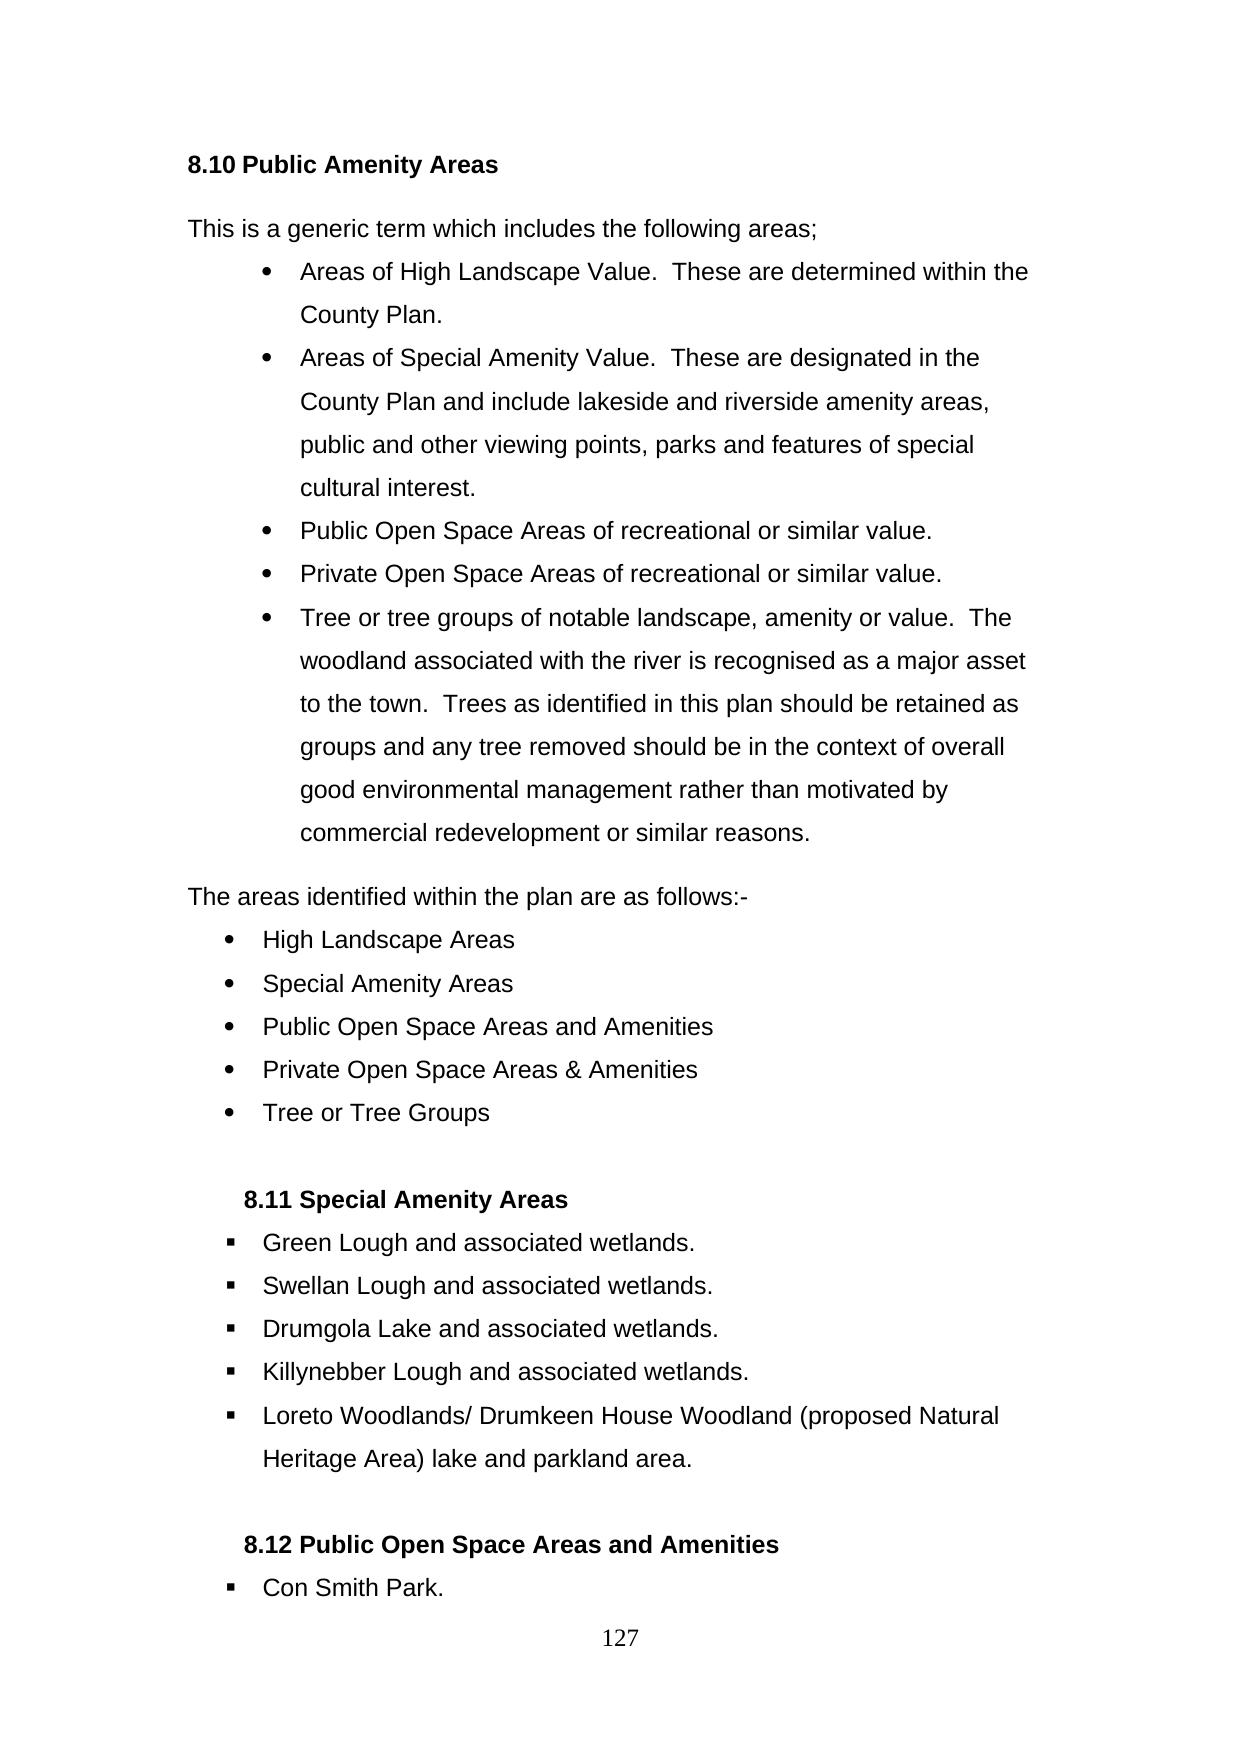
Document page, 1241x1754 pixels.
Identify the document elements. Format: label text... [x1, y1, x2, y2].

list Public Open Space Areas and Amenities [225, 1012, 1091, 1041]
list Areas of High Landscape Value. These are determined within the County Plan. [262, 257, 1053, 329]
text 8.12 Public Open Space Areas and Amenities [243, 1530, 1091, 1559]
list Special Amenity Areas [225, 968, 1091, 997]
list Areas of Special Amenity Value. These are designated in the County Plan and include lakeside and riverside amenity areas, public and other viewing points, parks and features of special cultural interest. [262, 343, 1053, 502]
text This is a generic term which includes the following areas; [187, 214, 1053, 243]
list Public Amenity Areas [187, 150, 1053, 179]
list Public Open Space Areas of recreational or similar value. [262, 516, 1053, 545]
list Private Open Space Areas of recreational or similar value. [262, 559, 1053, 588]
list Drumgola Lake and associated wetlands. [225, 1314, 1091, 1343]
list Private Open Space Areas & Amenities [225, 1055, 1091, 1084]
list Con Smith Park. [225, 1573, 1091, 1602]
list Swellan Lough and associated wetlands. [225, 1271, 1091, 1300]
list Green Lough and associated wetlands. [225, 1228, 1091, 1257]
list High Landscape Areas [225, 925, 1091, 954]
list Tree or tree groups of notable landscape, amenity or value. The woodland associated with the river is recognised as a major asset to the town. Trees as identified in this plan should be retained as groups and any tree removed should be in the context of overall good environmental management rather than motivated by commercial redevelopment or similar reasons. [262, 602, 1053, 847]
list Tree or Tree Groups [225, 1098, 1091, 1127]
text The areas identified within the plan are as follows:- [187, 882, 1053, 911]
list Killynebber Lough and associated wetlands. [225, 1357, 1091, 1386]
text 8.11 Special Amenity Areas [243, 1184, 1091, 1213]
list Loreto Woodlands/ Drumkeen House Woodland (proposed Natural Heritage Area) lake and parkland area. [225, 1401, 1091, 1473]
